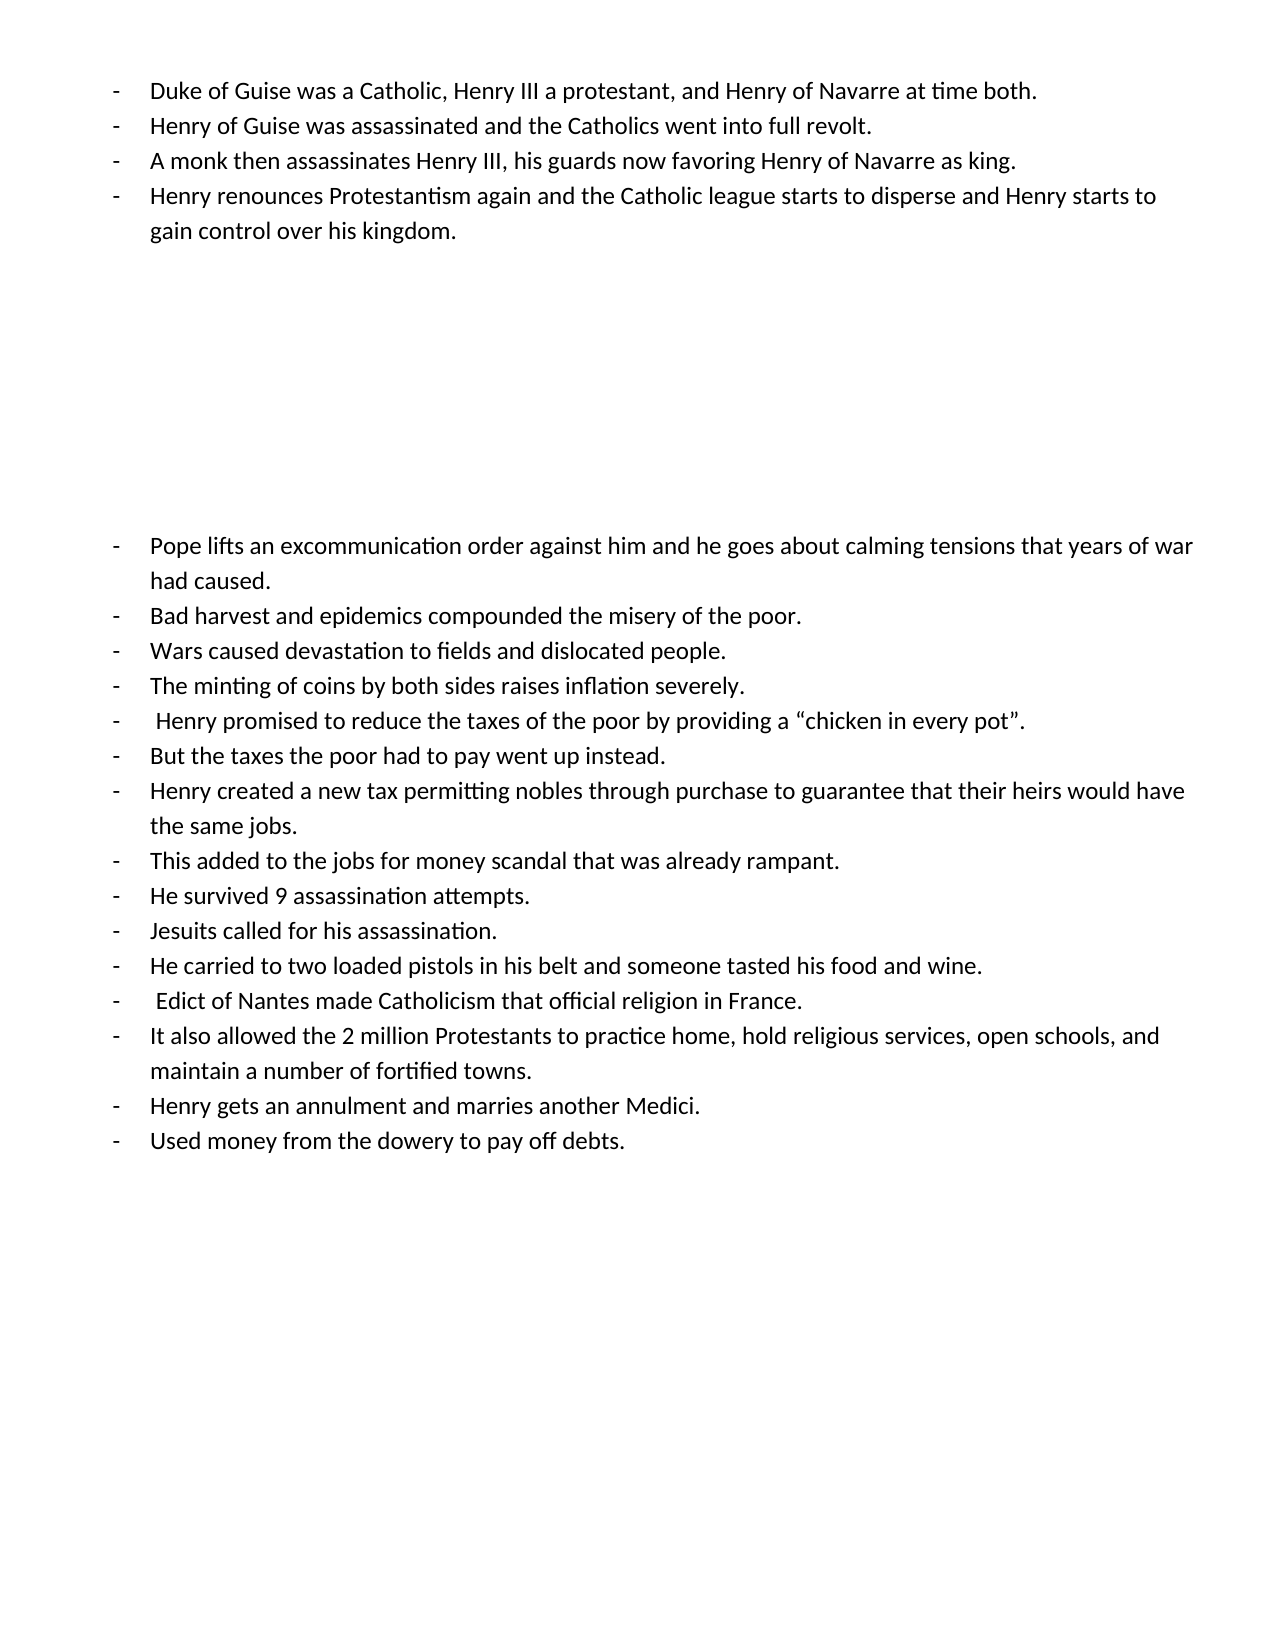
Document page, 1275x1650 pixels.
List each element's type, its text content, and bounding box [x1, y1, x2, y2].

list Henry promised to reduce the taxes of the poor by providing a “chicken in every pot”. [112, 705, 1200, 736]
list Pope lifts an excommunication order against him and he goes about calming tensions that years of war had caused. [112, 530, 1200, 596]
list Bad harvest and epidemics compounded the misery of the poor. [112, 600, 1200, 631]
list But the taxes the poor had to pay went up instead. [112, 740, 1200, 771]
list Wars caused devastation to fields and dislocated people. [112, 635, 1200, 666]
list This added to the jobs for money scandal that was already rampant. [112, 845, 1200, 876]
list Henry of Guise was assassinated and the Catholics went into full revolt. [112, 110, 1200, 141]
list The minting of coins by both sides raises inflation severely. [112, 670, 1200, 701]
list Henry gets an annulment and marries another Medici. [112, 1090, 1200, 1121]
list Henry created a new tax permitting nobles through purchase to guarantee that their heirs would have the same jobs. [112, 775, 1200, 841]
list Edict of Nantes made Catholicism that official religion in France. [112, 985, 1200, 1016]
list Henry renounces Protestantism again and the Catholic league starts to disperse and Henry starts to gain control over his kingdom. [112, 180, 1200, 246]
list He survived 9 assassination attempts. [112, 880, 1200, 911]
list He carried to two loaded pistols in his belt and someone tasted his food and wine. [112, 950, 1200, 981]
list Used money from the dowery to pay off debts. [112, 1125, 1200, 1156]
list It also allowed the 2 million Protestants to practice home, hold religious services, open schools, and maintain a number of fortified towns. [112, 1020, 1200, 1086]
list A monk then assassinates Henry III, his guards now favoring Henry of Navarre as king. [112, 145, 1200, 176]
list Duke of Guise was a Catholic, Henry III a protestant, and Henry of Navarre at time both. [112, 75, 1200, 106]
list Jesuits called for his assassination. [112, 915, 1200, 946]
